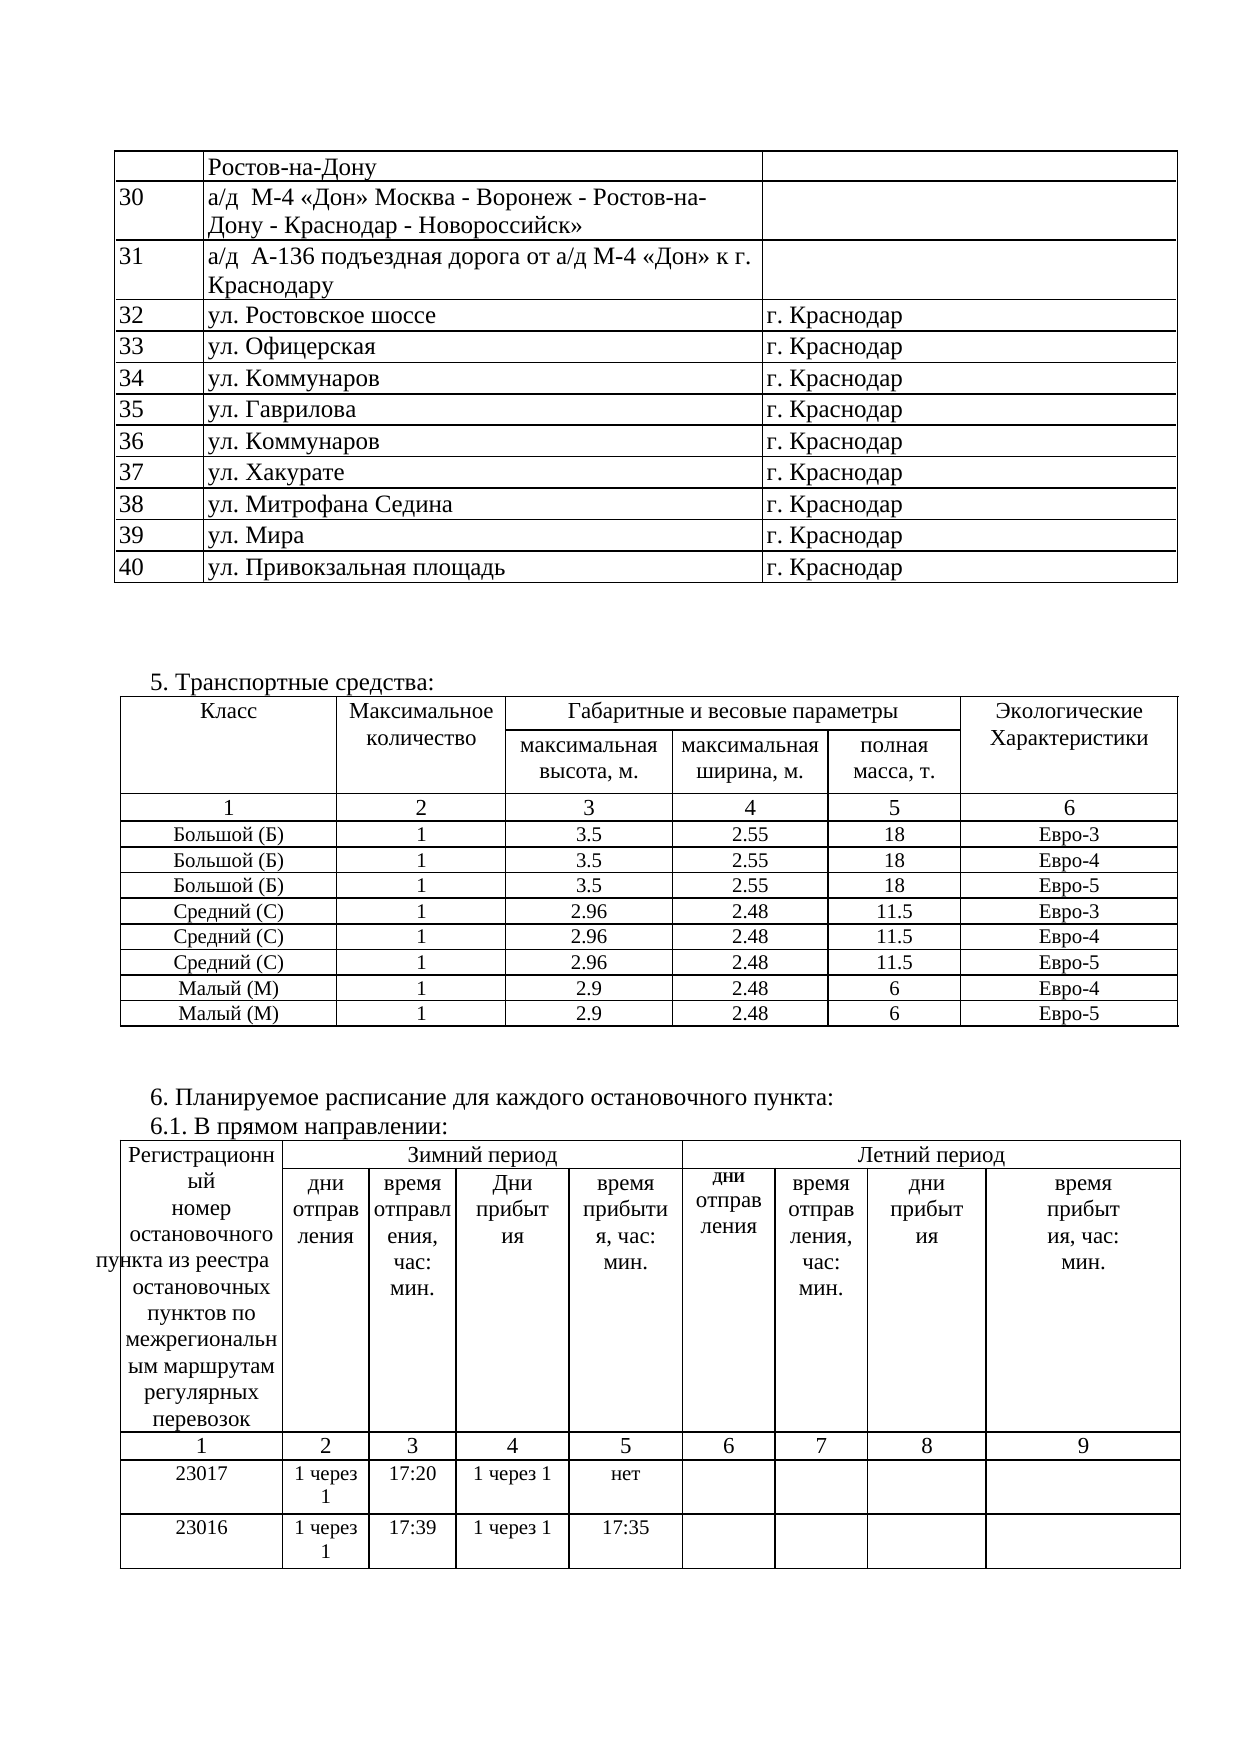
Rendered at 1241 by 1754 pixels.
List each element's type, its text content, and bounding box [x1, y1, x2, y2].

table_cell 30 [115, 181, 203, 239]
table_cell Большой (Б) [121, 822, 336, 846]
table_cell время отправл ения, час: мин. [370, 1169, 455, 1431]
table_cell Средний (С) [121, 899, 336, 923]
table_cell г. Краснодар [763, 487, 1177, 519]
table_cell время отправ ления, час: мин. [776, 1169, 867, 1431]
table_cell 3.5 [506, 873, 672, 897]
table_cell 2.9 [506, 976, 672, 1000]
table_cell 11.5 [829, 925, 960, 948]
table_cell Большой (Б) [121, 873, 336, 897]
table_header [121, 1141, 282, 1431]
table_cell 2.48 [673, 950, 827, 974]
table_cell 1 [337, 822, 505, 846]
table_cell 17:39 [370, 1515, 455, 1568]
table_cell Малый (М) [121, 976, 336, 1000]
table_cell 17:20 [370, 1461, 455, 1513]
table_cell 1 [337, 925, 505, 948]
table_cell 4 [457, 1433, 568, 1459]
table_cell 3 [370, 1433, 455, 1459]
table_cell время прибыти я, час: мин. [570, 1169, 682, 1431]
table_header Летний период [683, 1141, 1180, 1167]
table_cell 33 [115, 331, 203, 361]
table_cell 23017 [121, 1461, 282, 1513]
table_cell 1 [337, 976, 505, 1000]
table_header Габаритные и весовые параметры [506, 697, 960, 729]
table_cell Евро-4 [961, 976, 1177, 1000]
table_cell [763, 239, 1177, 298]
table_cell Евро-4 [961, 848, 1177, 872]
table_cell ул. Мира [204, 520, 762, 550]
table_cell 6 [829, 1001, 960, 1025]
text 5. Транспортные средства: [150, 667, 1090, 696]
table_cell г. Краснодар [763, 424, 1177, 456]
table_cell 11.5 [829, 899, 960, 923]
table_cell 1 [337, 1001, 505, 1025]
table_cell 2.48 [673, 899, 827, 923]
table_cell [776, 1515, 867, 1568]
table_cell г. Краснодар [763, 299, 1177, 330]
table_cell 2.55 [673, 873, 827, 897]
table_cell 35 [115, 394, 203, 424]
table_cell 3.5 [506, 822, 672, 846]
table_cell а/д М-4 «Дон» Москва - Воронеж - Ростов-на-Дону - Краснодар - Новороссийск» [204, 182, 762, 239]
table_cell 1 [337, 899, 505, 923]
table_cell 6 [683, 1433, 774, 1459]
table_cell ул. Офицерская [204, 332, 762, 361]
table_cell 2 [337, 794, 505, 820]
table_cell 1 [337, 848, 505, 872]
table_cell нет [570, 1461, 682, 1513]
table_cell Малый (М) [121, 1001, 336, 1025]
table_cell 4 [673, 794, 827, 820]
table_cell 2.96 [506, 899, 672, 923]
table_cell а/д А-136 подъездная дорога от а/д М-4 «Дон» к г. Краснодару [204, 241, 762, 298]
table_header Максимальное количество [337, 697, 505, 792]
table_cell г. Краснодар [763, 330, 1177, 361]
table_cell 37 [115, 457, 203, 487]
table_cell 18 [829, 873, 960, 897]
table_cell [868, 1515, 985, 1568]
table_cell максимальная ширина, м. [673, 731, 827, 792]
table_cell 3.5 [506, 848, 672, 872]
table_cell 29 [115, 152, 203, 180]
table_cell дни отправ ления [283, 1169, 368, 1431]
table_cell дни прибыт ия [868, 1169, 985, 1431]
table_cell ДНИ отправ ления [683, 1169, 774, 1431]
table_cell 3 [506, 794, 672, 820]
table_cell полная масса, т. [829, 731, 960, 792]
table_cell 2.55 [673, 822, 827, 846]
table_cell 1 [121, 1433, 282, 1459]
table_cell 17:35 [570, 1515, 682, 1568]
table_cell г. Краснодар [763, 519, 1177, 550]
table_cell 31 [115, 240, 203, 298]
table_cell Дни прибыт ия [457, 1169, 568, 1431]
table_cell 38 [115, 488, 203, 519]
table_cell 39 [115, 520, 203, 550]
table_cell 2 [283, 1433, 368, 1459]
table_cell 2.48 [673, 1001, 827, 1025]
table_cell 1 через 1 [283, 1515, 368, 1568]
table_cell 6 [829, 976, 960, 1000]
table_cell 40 [115, 551, 203, 582]
table_cell 6 [961, 794, 1177, 820]
table_cell 2.96 [506, 950, 672, 974]
table_cell 1 [121, 794, 336, 820]
table_cell ул. Привокзальная площадь [204, 552, 762, 582]
table_cell [683, 1461, 774, 1513]
table_cell Евро-3 [961, 822, 1177, 846]
table_cell Евро-5 [961, 1001, 1177, 1025]
table_header Экологические Характеристики [961, 697, 1177, 792]
table_cell Евро-3 [961, 899, 1177, 923]
table_header Класс [121, 697, 336, 792]
table_cell 32 [115, 300, 203, 330]
table_cell [683, 1515, 774, 1568]
table_cell г. Краснодар [763, 361, 1177, 393]
table_cell 2.55 [673, 848, 827, 872]
table_cell ул. Гаврилова [204, 395, 762, 424]
table_cell 2.48 [673, 976, 827, 1000]
table_cell 18 [829, 848, 960, 872]
table_header Зимний период [283, 1141, 682, 1167]
table_cell [776, 1461, 867, 1513]
table_cell [987, 1515, 1180, 1568]
table_cell 1 через 1 [457, 1515, 568, 1568]
table_cell Евро-5 [961, 873, 1177, 897]
table_cell [987, 1461, 1180, 1513]
table_cell ул. Ростовское шоссе [204, 300, 762, 330]
table_cell время прибыт ия, час: мин. [987, 1169, 1180, 1431]
table_cell 23016 [121, 1515, 282, 1568]
table_cell 1 [337, 873, 505, 897]
text 6.1. В прямом направлении: [150, 1111, 1090, 1139]
table_cell 7 [776, 1433, 867, 1459]
table_cell Средний (С) [121, 950, 336, 974]
table_cell 1 через 1 [283, 1461, 368, 1513]
table_cell максимальная высота, м. [506, 731, 672, 792]
table_cell [868, 1461, 985, 1513]
table_cell ул. Хакурате [204, 457, 762, 487]
table_cell 11.5 [829, 950, 960, 974]
table_cell 2.9 [506, 1001, 672, 1025]
table_cell [763, 152, 1177, 180]
table_cell Евро-4 [961, 925, 1177, 948]
table_cell 18 [829, 822, 960, 846]
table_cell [204, 152, 762, 180]
table_cell Средний (С) [121, 925, 336, 948]
table_cell 5 [829, 794, 960, 820]
table_cell 36 [115, 425, 203, 456]
table_cell 1 через 1 [457, 1461, 568, 1513]
table_cell ул. Коммунаров [204, 363, 762, 393]
table_cell ул. Коммунаров [204, 426, 762, 456]
table_cell ул. Митрофана Седина [204, 489, 762, 519]
table_cell г. Краснодар [763, 550, 1177, 582]
table_cell 9 [987, 1433, 1180, 1459]
table_cell г. Краснодар [763, 456, 1177, 487]
table_cell Большой (Б) [121, 848, 336, 872]
table_cell 2.48 [673, 925, 827, 948]
table_cell 34 [115, 363, 203, 393]
table_cell г. Краснодар [763, 393, 1177, 424]
table_cell 8 [868, 1433, 985, 1459]
table_cell [763, 180, 1177, 239]
table_cell 1 [337, 950, 505, 974]
table_cell 2.96 [506, 925, 672, 948]
text 6. Планируемое расписание для каждого остановочного пункта: [150, 1082, 1090, 1111]
table_cell 5 [570, 1433, 682, 1459]
table_cell Евро-5 [961, 950, 1177, 974]
